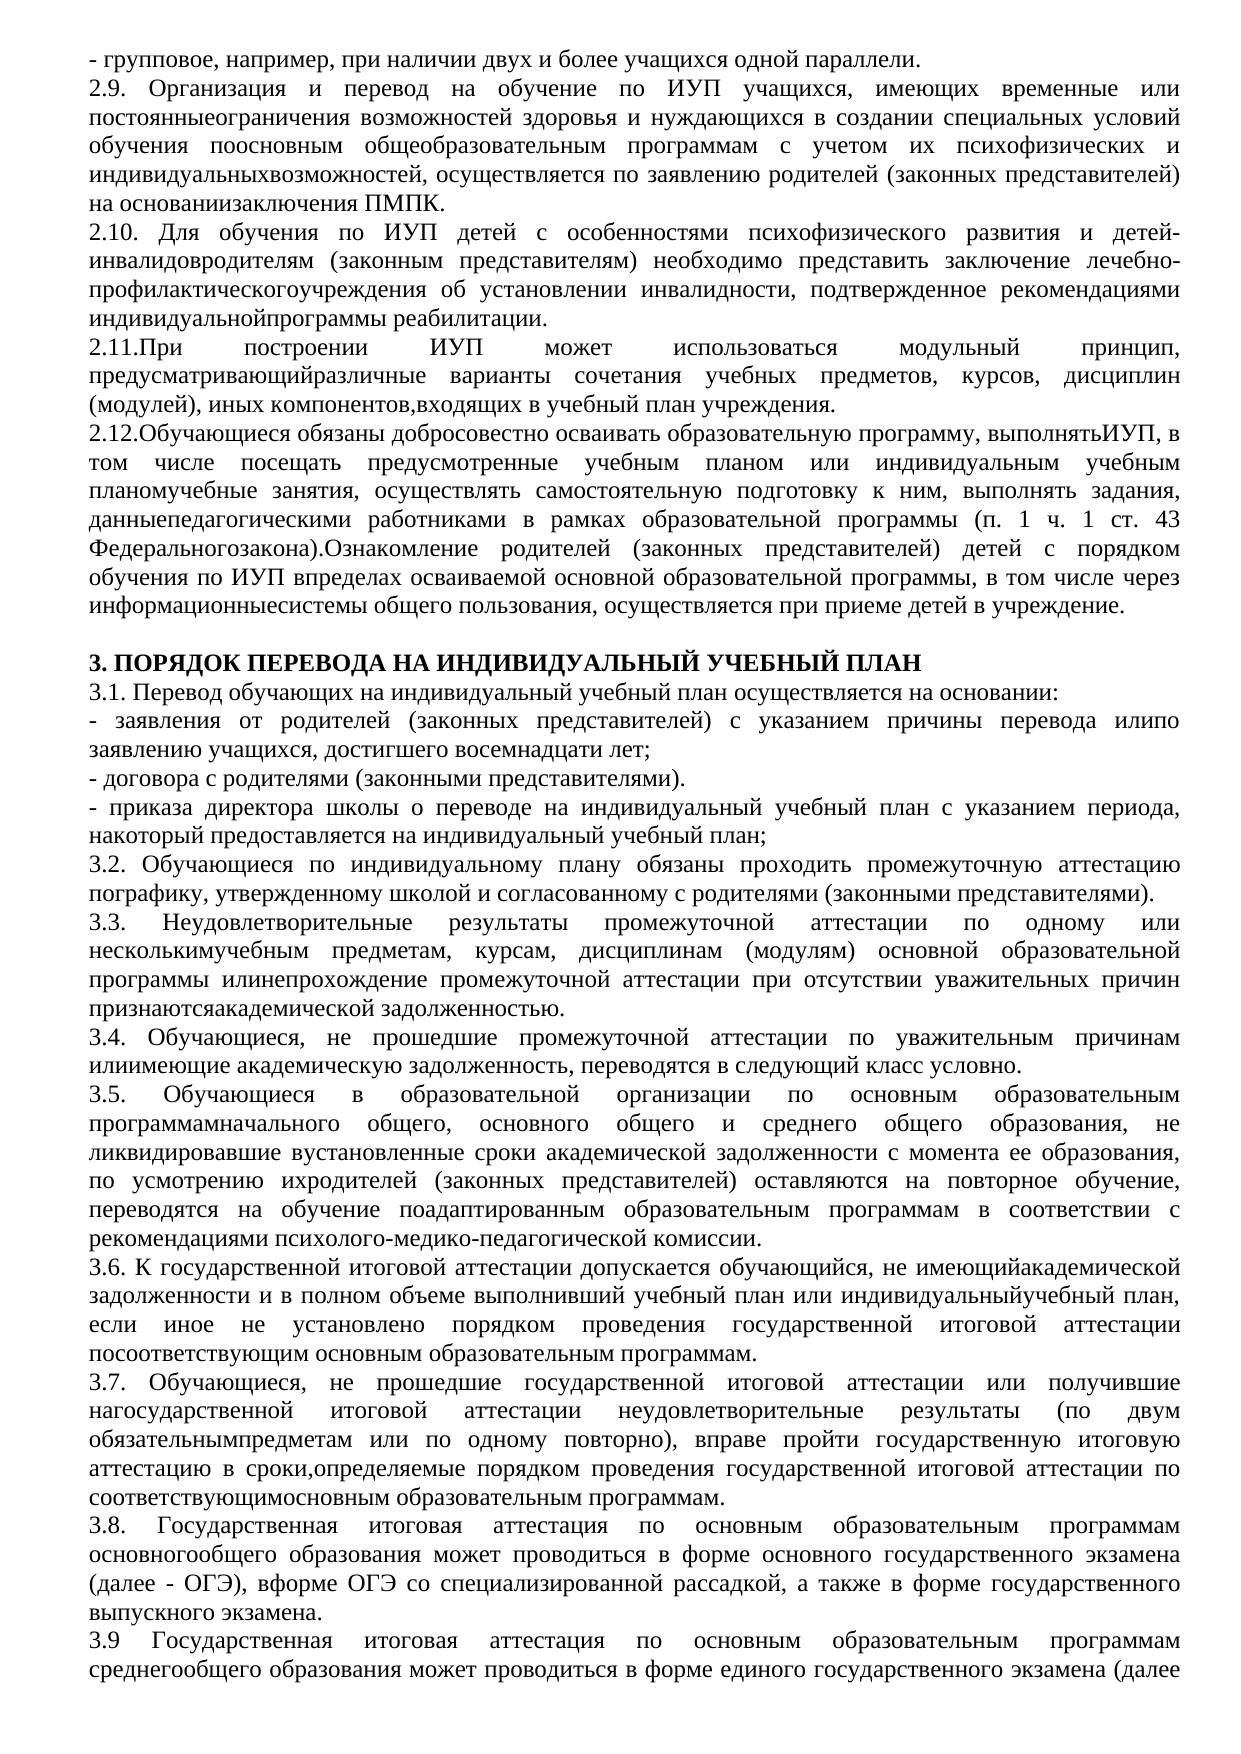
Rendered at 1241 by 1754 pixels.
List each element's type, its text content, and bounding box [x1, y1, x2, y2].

text 2.9. Организация и перевод на обучение по ИУП учащихся, имеющих временные или постоянныеограничения возможностей здоровья и нуждающихся в создании специальных условий обучения поосновным общеобразовательным программам с учетом их психофизических и индивидуальныхвозможностей, осуществляется по заявлению родителей (законных представителей) на основаниизаключения ПМПК. [89, 73, 1181, 217]
text 3.5. Обучающиеся в образовательной организации по основным образовательным программамначального общего, основного общего и среднего общего образования, не ликвидировавшие вустановленные сроки академической задолженности с момента ее образования, по усмотрению ихродителей (законных представителей) оставляются на повторное обучение, переводятся на обучение поадаптированным образовательным программам в соответствии с рекомендациями психолого-медико-педагогической комиссии. [89, 1079, 1181, 1252]
text - договора с родителями (законными представителями). [89, 763, 1181, 792]
text 2.10. Для обучения по ИУП детей с особенностями психофизического развития и детей-инвалидовродителям (законным представителям) необходимо представить заключение лечебно-профилактическогоучреждения об установлении инвалидности, подтвержденное рекомендациями индивидуальнойпрограммы реабилитации. [89, 217, 1181, 332]
text - заявления от родителей (законных представителей) с указанием причины перевода илипо заявлению учащихся, достигшего восемнадцати лет; [89, 706, 1181, 763]
text 3.6. К государственной итоговой аттестации допускается обучающийся, не имеющийакадемической задолженности и в полном объеме выполнивший учебный план или индивидуальныйучебный план, если иное не установлено порядком проведения государственной итоговой аттестации посоответствующим основным образовательным программам. [89, 1252, 1181, 1367]
text 3.4. Обучающиеся, не прошедшие промежуточной аттестации по уважительным причинам илиимеющие академическую задолженность, переводятся в следующий класс условно. [89, 1022, 1181, 1079]
text 3.1. Перевод обучающих на индивидуальный учебный план осуществляется на основании: [89, 677, 1181, 706]
text 3.7. Обучающиеся, не прошедшие государственной итоговой аттестации или получившие нагосударственной итоговой аттестации неудовлетворительные результаты (по двум обязательнымпредметам или по одному повторно), вправе пройти государственную итоговую аттестацию в сроки,определяемые порядком проведения государственной итоговой аттестации по соответствующимосновным образовательным программам. [89, 1367, 1181, 1511]
text 2.12.Обучающиеся обязаны добросовестно осваивать образовательную программу, выполнятьИУП, в том числе посещать предусмотренные учебным планом или индивидуальным учебным планомучебные занятия, осуществлять самостоятельную подготовку к ним, выполнять задания, данныепедагогическими работниками в рамках образовательной программы (п. 1 ч. 1 ст. 43 Федеральногозакона).Ознакомление родителей (законных представителей) детей с порядком обучения по ИУП впределах осваиваемой основной образовательной программы, в том числе через информационныесистемы общего пользования, осуществляется при приеме детей в учреждение. [89, 418, 1181, 619]
text - групповое, например, при наличии двух и более учащихся одной параллели. [89, 44, 1181, 73]
text 3.8. Государственная итоговая аттестация по основным образовательным программам основногообщего образования может проводиться в форме основного государственного экзамена (далее - ОГЭ), вформе ОГЭ со специализированной рассадкой, а также в форме государственного выпускного экзамена. [89, 1511, 1181, 1626]
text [89, 1626, 1181, 1683]
text 2.11.При построении ИУП может использоваться модульный принцип, предусматривающийразличные варианты сочетания учебных предметов, курсов, дисциплин (модулей), иных компонентов,входящих в учебный план учреждения. [89, 332, 1181, 418]
text - приказа директора школы о переводе на индивидуальный учебный план с указанием периода, накоторый предоставляется на индивидуальный учебный план; [89, 792, 1181, 849]
text 3. ПОРЯДОК ПЕРЕВОДА НА ИНДИВИДУАЛЬНЫЙ УЧЕБНЫЙ ПЛАН [89, 648, 1181, 677]
text 3.2. Обучающиеся по индивидуальному плану обязаны проходить промежуточную аттестацию пографику, утвержденному школой и согласованному с родителями (законными представителями). [89, 849, 1181, 907]
text 3.3. Неудовлетворительные результаты промежуточной аттестации по одному или несколькимучебным предметам, курсам, дисциплинам (модулям) основной образовательной программы илинепрохождение промежуточной аттестации при отсутствии уважительных причин признаютсяакадемической задолженностью. [89, 907, 1181, 1022]
